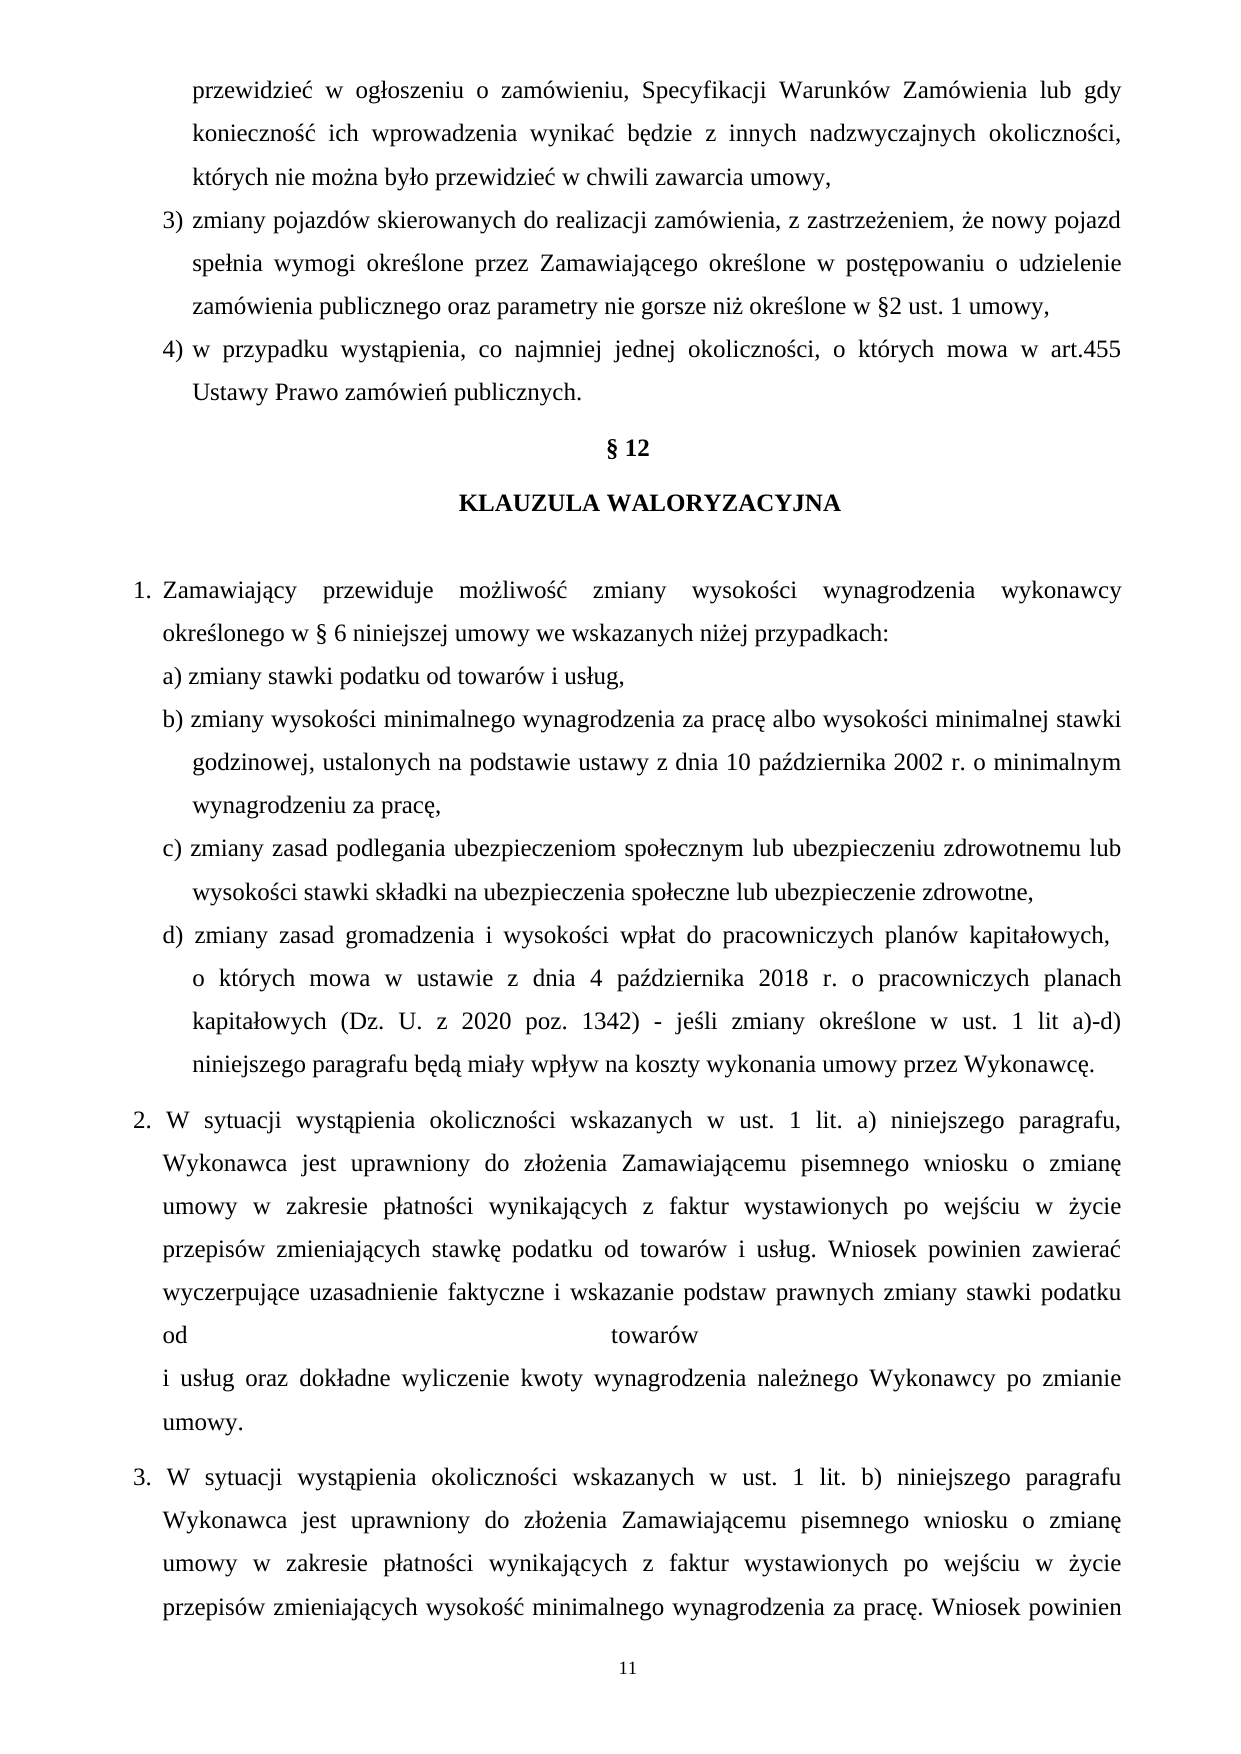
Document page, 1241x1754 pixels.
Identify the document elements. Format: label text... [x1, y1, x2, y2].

list b) zmiany wysokości minimalnego wynagrodzenia za pracę albo wysokości minimalnej stawki godzinowej, ustalonych na podstawie ustawy z dnia 10 października 2002 r. o minimalnym wynagrodzeniu za pracę, [162, 704, 1122, 819]
list d) zmiany zasad gromadzenia i wysokości wpłat do pracowniczych planów kapitałowych, o których mowa w ustawie z dnia 4 października 2018 r. o pracowniczych planach kapitałowych (Dz. U. z 2020 poz. 1342) - jeśli zmiany określone w ust. 1 lit a)-d) niniejszego paragrafu będą miały wpływ na koszty wykonania umowy przez Wykonawcę. [162, 920, 1122, 1078]
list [162, 75, 1122, 190]
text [133, 1462, 1122, 1620]
text 2. W sytuacji wystąpienia okoliczności wskazanych w ust. 1 lit. a) niniejszego paragrafu, Wykonawca jest uprawniony do złożenia Zamawiającemu pisemnego wniosku o zmianę umowy w zakresie płatności wynikających z faktur wystawionych po wejściu w życie przepisów zmieniających stawkę podatku od towarów i usług. Wniosek powinien zawierać wyczerpujące uzasadnienie faktyczne i wskazanie podstaw prawnych zmiany stawki podatku od towarów i usług oraz dokładne wyliczenie kwoty wynagrodzenia należnego Wykonawcy po zmianie umowy. [133, 1105, 1122, 1435]
list a) zmiany stawki podatku od towarów i usług, [162, 661, 1122, 690]
list c) zmiany zasad podlegania ubezpieczeniom społecznym lub ubezpieczeniu zdrowotnemu lub wysokości stawki składki na ubezpieczenia społeczne lub ubezpieczenie zdrowotne, [162, 833, 1122, 905]
list KLAUZULA WALORYZACYJNA [177, 488, 1122, 517]
list zmiany pojazdów skierowanych do realizacji zamówienia, z zastrzeżeniem, że nowy pojazd spełnia wymogi określone przez Zamawiającego określone w postępowaniu o udzielenie zamówienia publicznego oraz parametry nie gorsze niż określone w §2 ust. 1 umowy, [162, 205, 1122, 320]
list Zamawiający przewiduje możliwość zmiany wysokości wynagrodzenia wykonawcy określonego w § 6 niniejszej umowy we wskazanych niżej przypadkach: [133, 575, 1122, 647]
list w przypadku wystąpienia, co najmniej jednej okoliczności, o których mowa w art.455 Ustawy Prawo zamówień publicznych. [162, 334, 1122, 406]
text § 12 [133, 433, 1122, 462]
